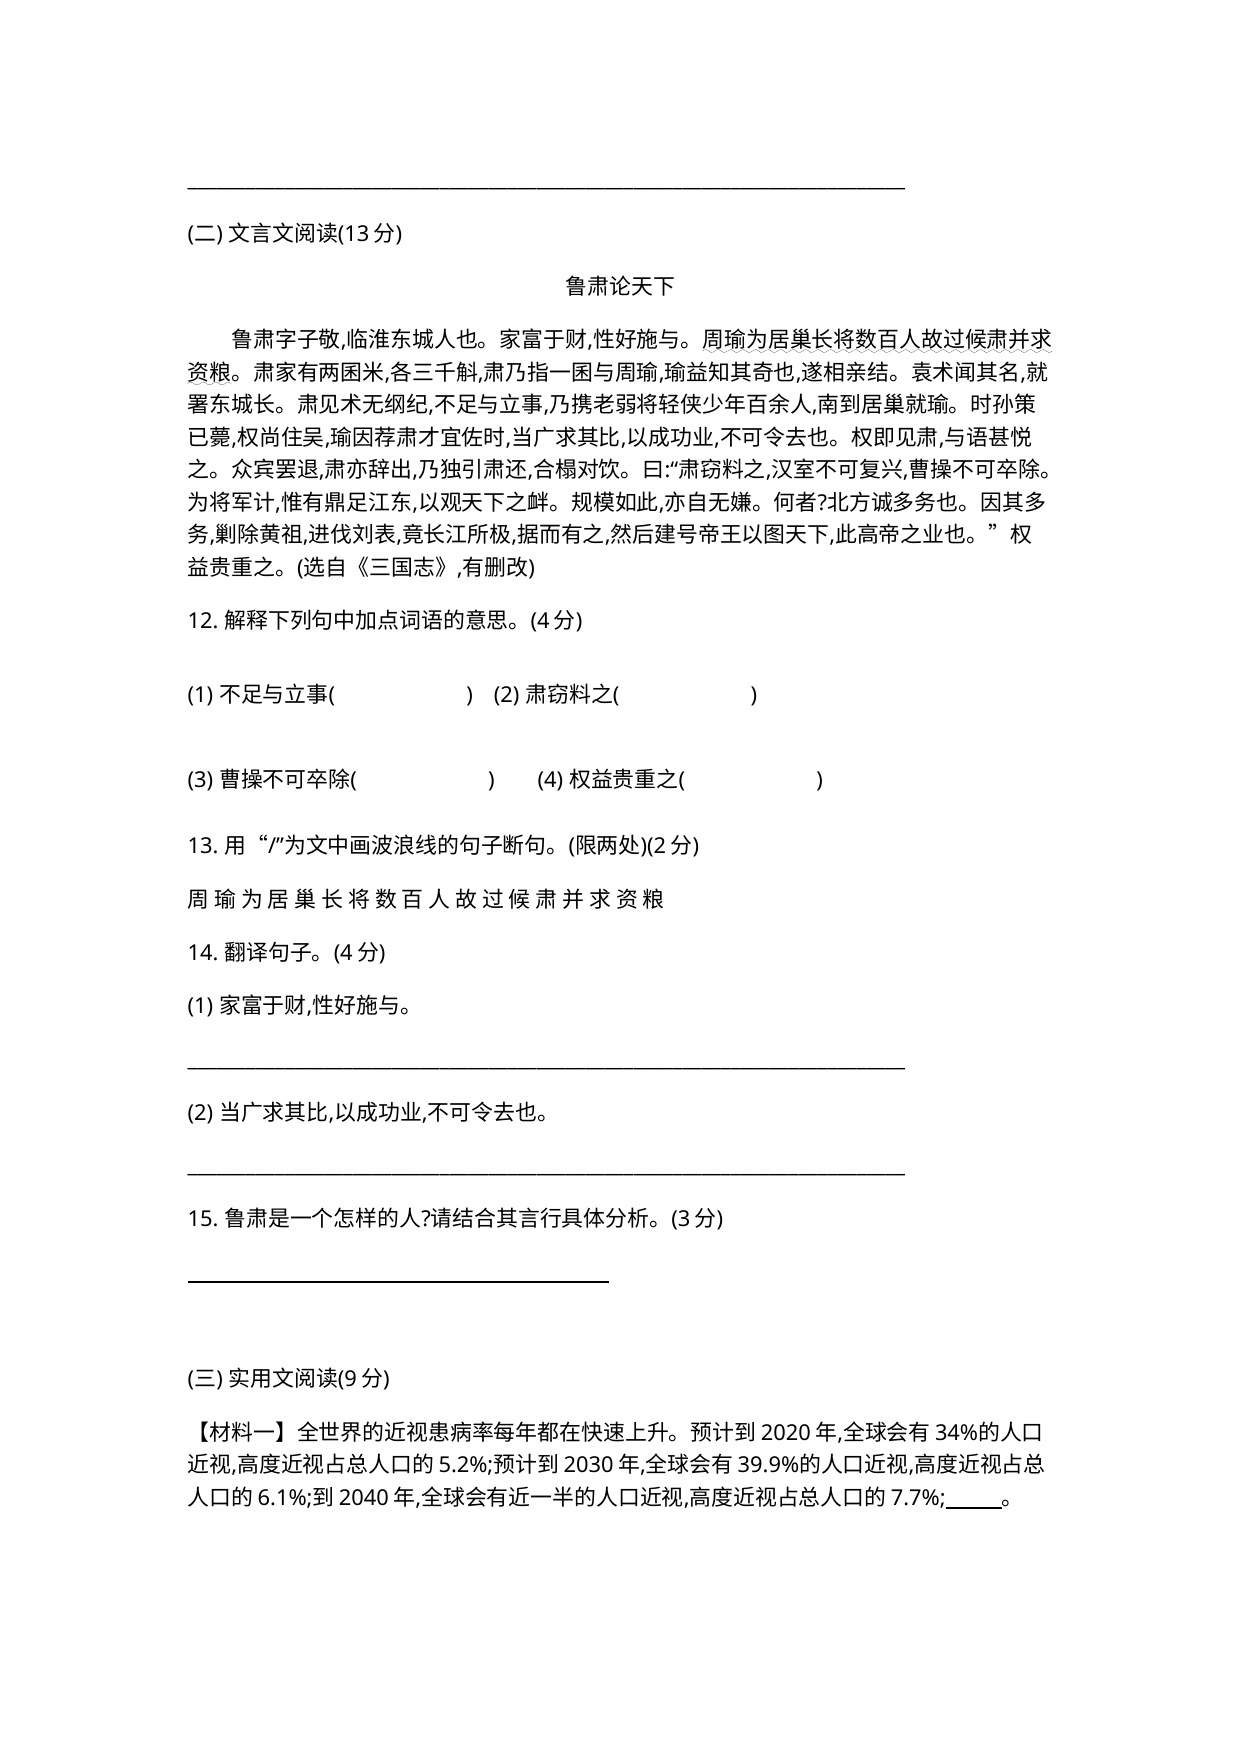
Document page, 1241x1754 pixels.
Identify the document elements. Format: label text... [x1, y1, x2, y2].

text 周 瑜 为 居 巢 长 将 数 百 人 故 过 候 肃 并 求 资 粮 [187, 881, 1053, 914]
text 14. 翻译句子。(4分) [187, 934, 1053, 967]
text 【材料一】全世界的近视患病率每年都在快速上升。预计到2020年,全球会有34%的人口近视,高度近视占总人口的5.2%;预计到2030年,全球会有39.9%的人口近视,高度近视占总人口的6.1%;到2040年,全球会有近一半的人口近视,高度近视占总人口的7.7%; 。 [187, 1414, 1053, 1512]
text __________________________________________________________________________ [187, 162, 1053, 194]
text __________________________________________________________________________ [187, 1041, 1053, 1074]
text (三) 实用文阅读(9分) [187, 1361, 1053, 1394]
text 13. 用“/”为文中画波浪线的句子断句。(限两处)(2分) [187, 828, 1053, 860]
text (1) 家富于财,性好施与。 [187, 988, 1053, 1020]
text 15. 鲁肃是一个怎样的人?请结合其言行具体分析。(3分) [187, 1201, 1053, 1234]
text (2) 当广求其比,以成功业,不可令去也。 [187, 1094, 1053, 1127]
text 鲁肃论天下 [187, 269, 1053, 301]
text 鲁肃字子敬,临淮东城人也。家富于财,性好施与。周瑜为居巢长将数百人故过候肃并求资粮。肃家有两囷米,各三千斛,肃乃指一囷与周瑜,瑜益知其奇也,遂相亲结。袁术闻其名,就署东城长。肃见术无纲纪,不足与立事,乃携老弱将轻侠少年百余人,南到居巢就瑜。时孙策已薨,权尚住吴,瑜因荐肃才宜佐时,当广求其比,以成功业,不可令去也。权即见肃,与语甚悦之。众宾罢退,肃亦辞出,乃独引肃还,合榻对饮。曰:“肃窃料之,汉室不可复兴,曹操不可卒除。为将军计,惟有鼎足江东,以观天下之衅。规模如此,亦自无嫌。何者?北方诚多务也。因其多务,剿除黄祖,进伐刘表,竟长江所极,据而有之,然后建号帝王以图天下,此高帝之业也。”权益贵重之。(选自《三国志》,有删改) [187, 322, 1053, 582]
text (二) 文言文阅读(13分) [187, 215, 1053, 248]
text __________________________________________________________________________ [187, 1148, 1053, 1180]
text (1) 不足与立事( ) (2) 肃窃料之( ) [187, 656, 1053, 721]
text (3) 曹操不可卒除( ) (4) 权益贵重之( ) [187, 742, 1053, 807]
text 12. 解释下列句中加点词语的意思。(4分) [187, 603, 1053, 635]
